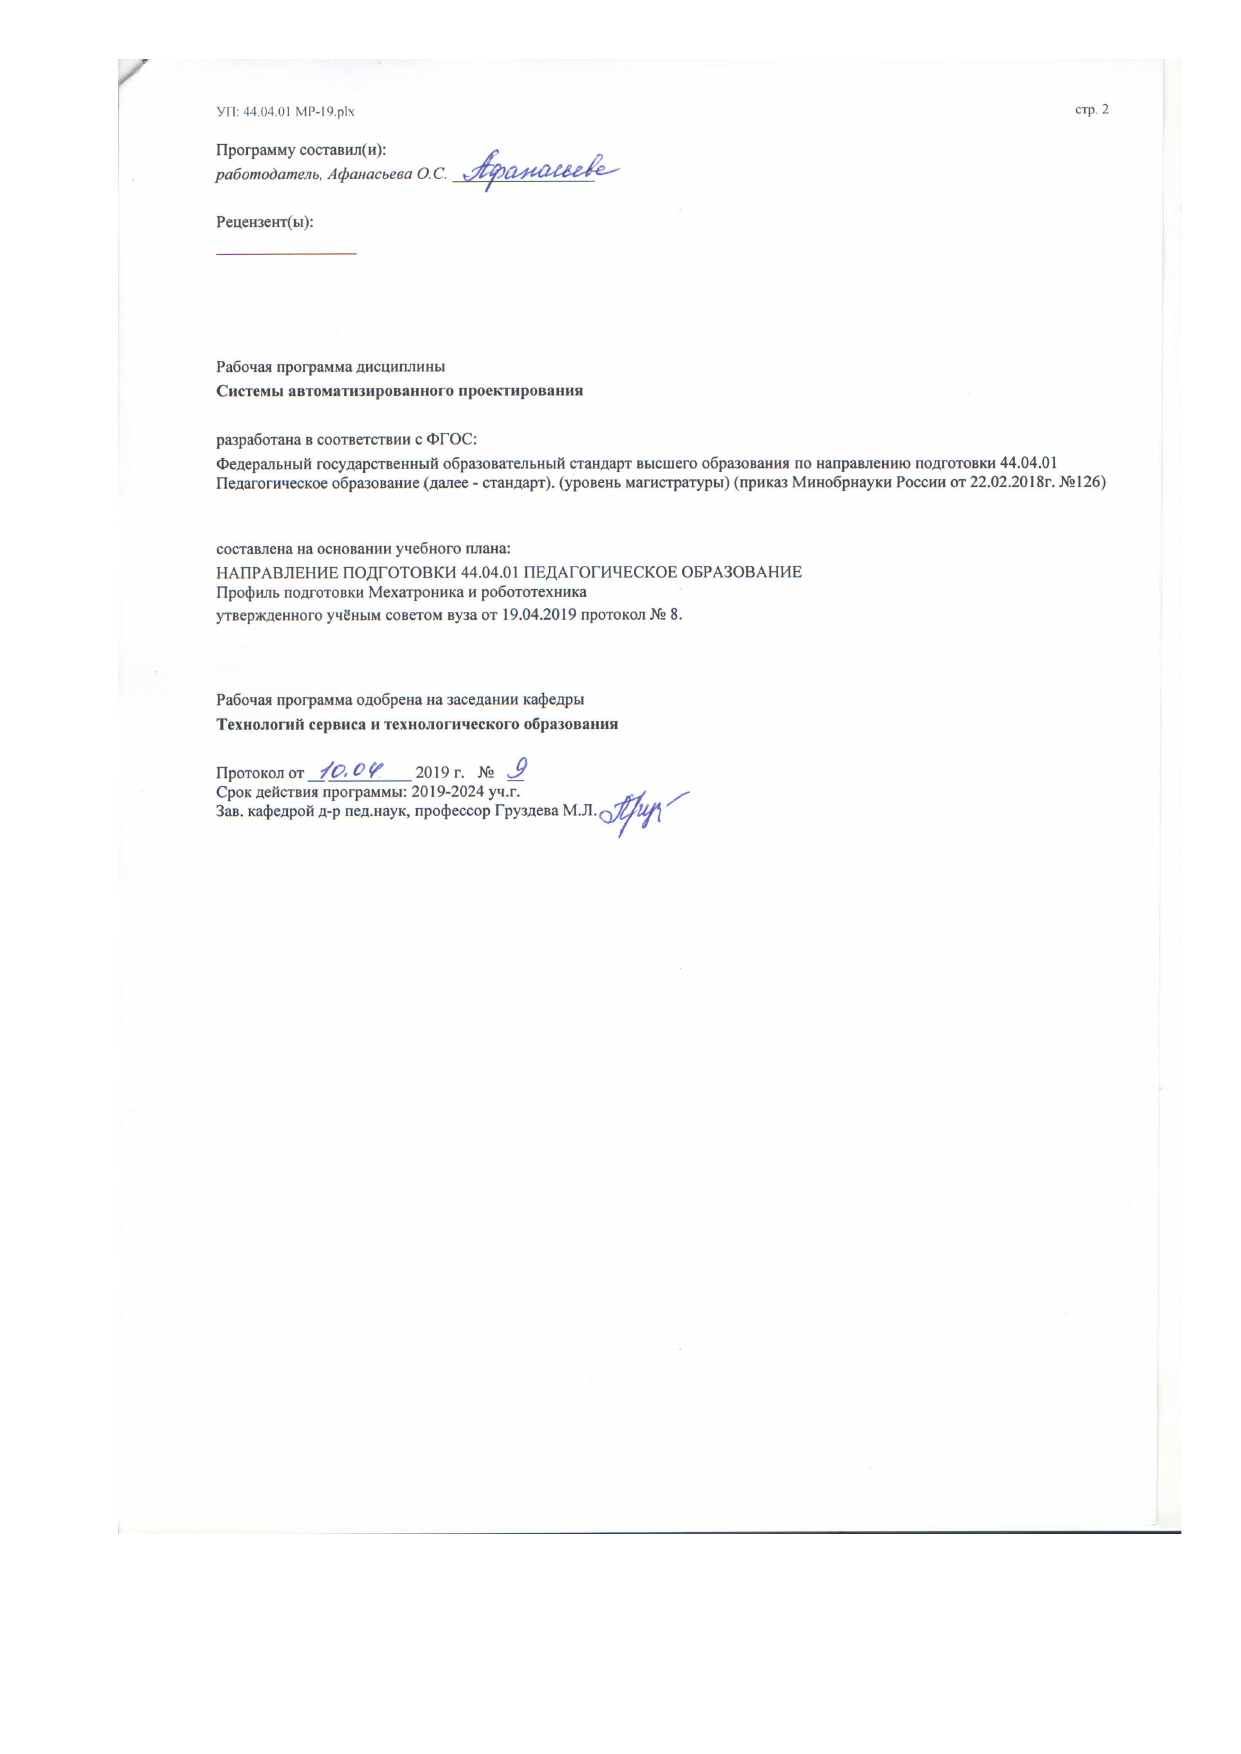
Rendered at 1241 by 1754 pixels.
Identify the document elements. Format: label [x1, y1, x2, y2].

picture [118, 59, 1182, 1534]
